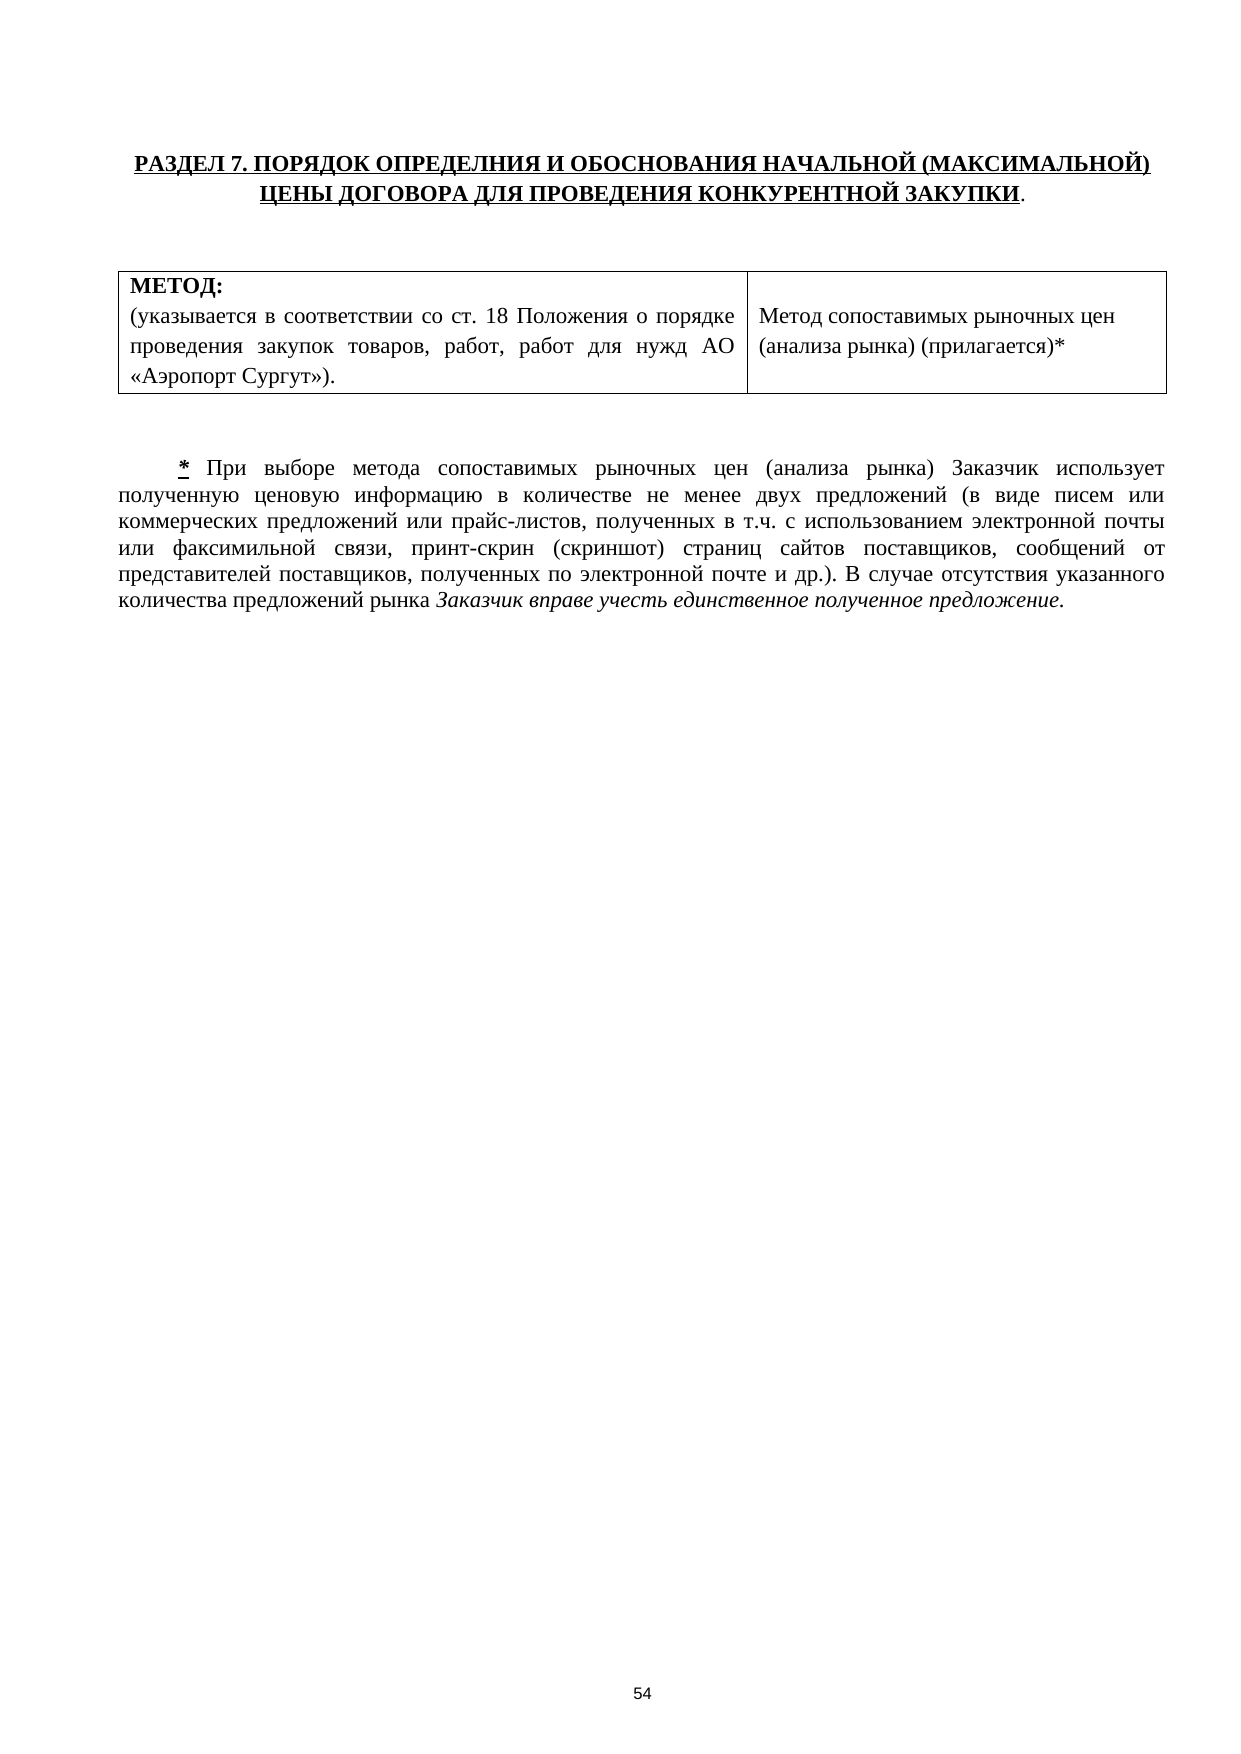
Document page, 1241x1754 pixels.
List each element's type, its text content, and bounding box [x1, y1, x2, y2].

table_header Метод сопоставимых рыночных цен (анализа рынка) (прилагается)* [748, 272, 1166, 393]
text РАЗДЕЛ 7. ПОРЯДОК ОПРЕДЕЛНИЯ И ОБОСНОВАНИЯ НАЧАЛЬНОЙ (МАКСИМАЛЬНОЙ) ЦЕНЫ ДОГОВОРА ДЛЯ ПРОВЕДЕНИЯ КОНКУРЕНТНОЙ ЗАКУПКИ. [118, 150, 1167, 206]
table_header МЕТОД: (указывается в соответствии со ст. 18 Положения о порядке проведения закупок товаров, работ, работ для нужд АО «Аэропорт Сургут»). [119, 272, 747, 393]
text * При выборе метода сопоставимых рыночных цен (анализа рынка) Заказчик использует полученную ценовую информацию в количестве не менее двух предложений (в виде писем или коммерческих предложений или прайс-листов, полученных в т.ч. с использованием электронной почты или факсимильной связи, принт-скрин (скриншот) страниц сайтов поставщиков, сообщений от представителей поставщиков, полученных по электронной почте и др.). В случае отсутствия указанного количества предложений рынка Заказчик вправе учесть единственное полученное предложение. [118, 454, 1167, 613]
